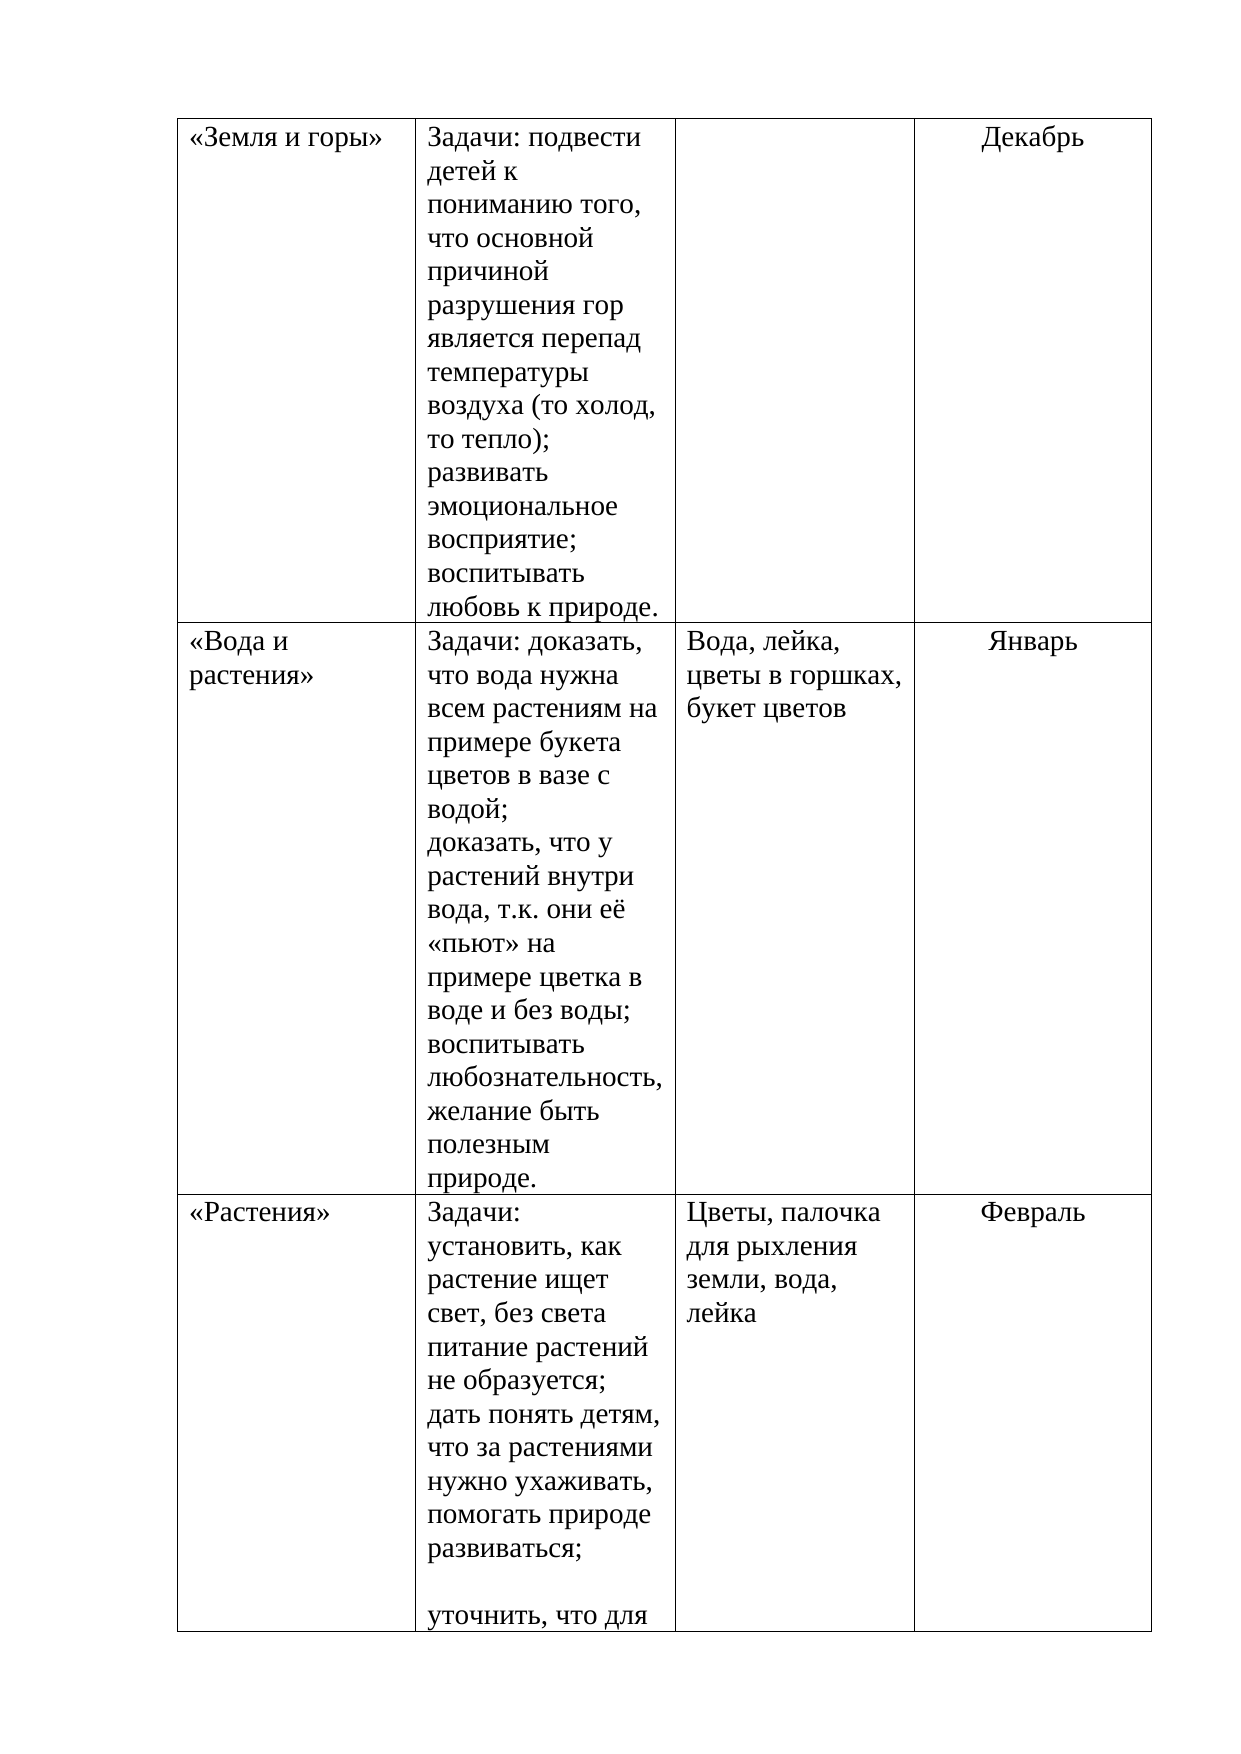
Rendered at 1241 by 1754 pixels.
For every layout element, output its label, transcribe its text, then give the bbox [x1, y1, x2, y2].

table_cell [676, 119, 914, 622]
table_cell Январь [915, 623, 1151, 1193]
table_cell «Вода и растения» [178, 623, 415, 1193]
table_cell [416, 1195, 675, 1631]
table_cell «Растения» [178, 1195, 415, 1631]
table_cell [676, 1195, 914, 1631]
table_cell Февраль [915, 1195, 1151, 1631]
table_cell Декабрь [915, 119, 1151, 622]
table_cell Задачи: подвести детей к пониманию того, что основной причиной разрушения гор является перепад температуры воздуха (то холод, то тепло); развивать эмоциональное восприятие; воспитывать любовь к природе. [416, 119, 675, 622]
table_cell Вода, лейка, цветы в горшках, букет цветов [676, 623, 914, 1193]
table_cell Задачи: доказать, что вода нужна всем растениям на примере букета цветов в вазе с водой; доказать, что у растений внутри вода, т.к. они её «пьют» на примере цветка в воде и без воды; воспитывать любознательность, желание быть полезным природе. [416, 623, 675, 1193]
table_cell «Земля и горы» [178, 119, 415, 622]
